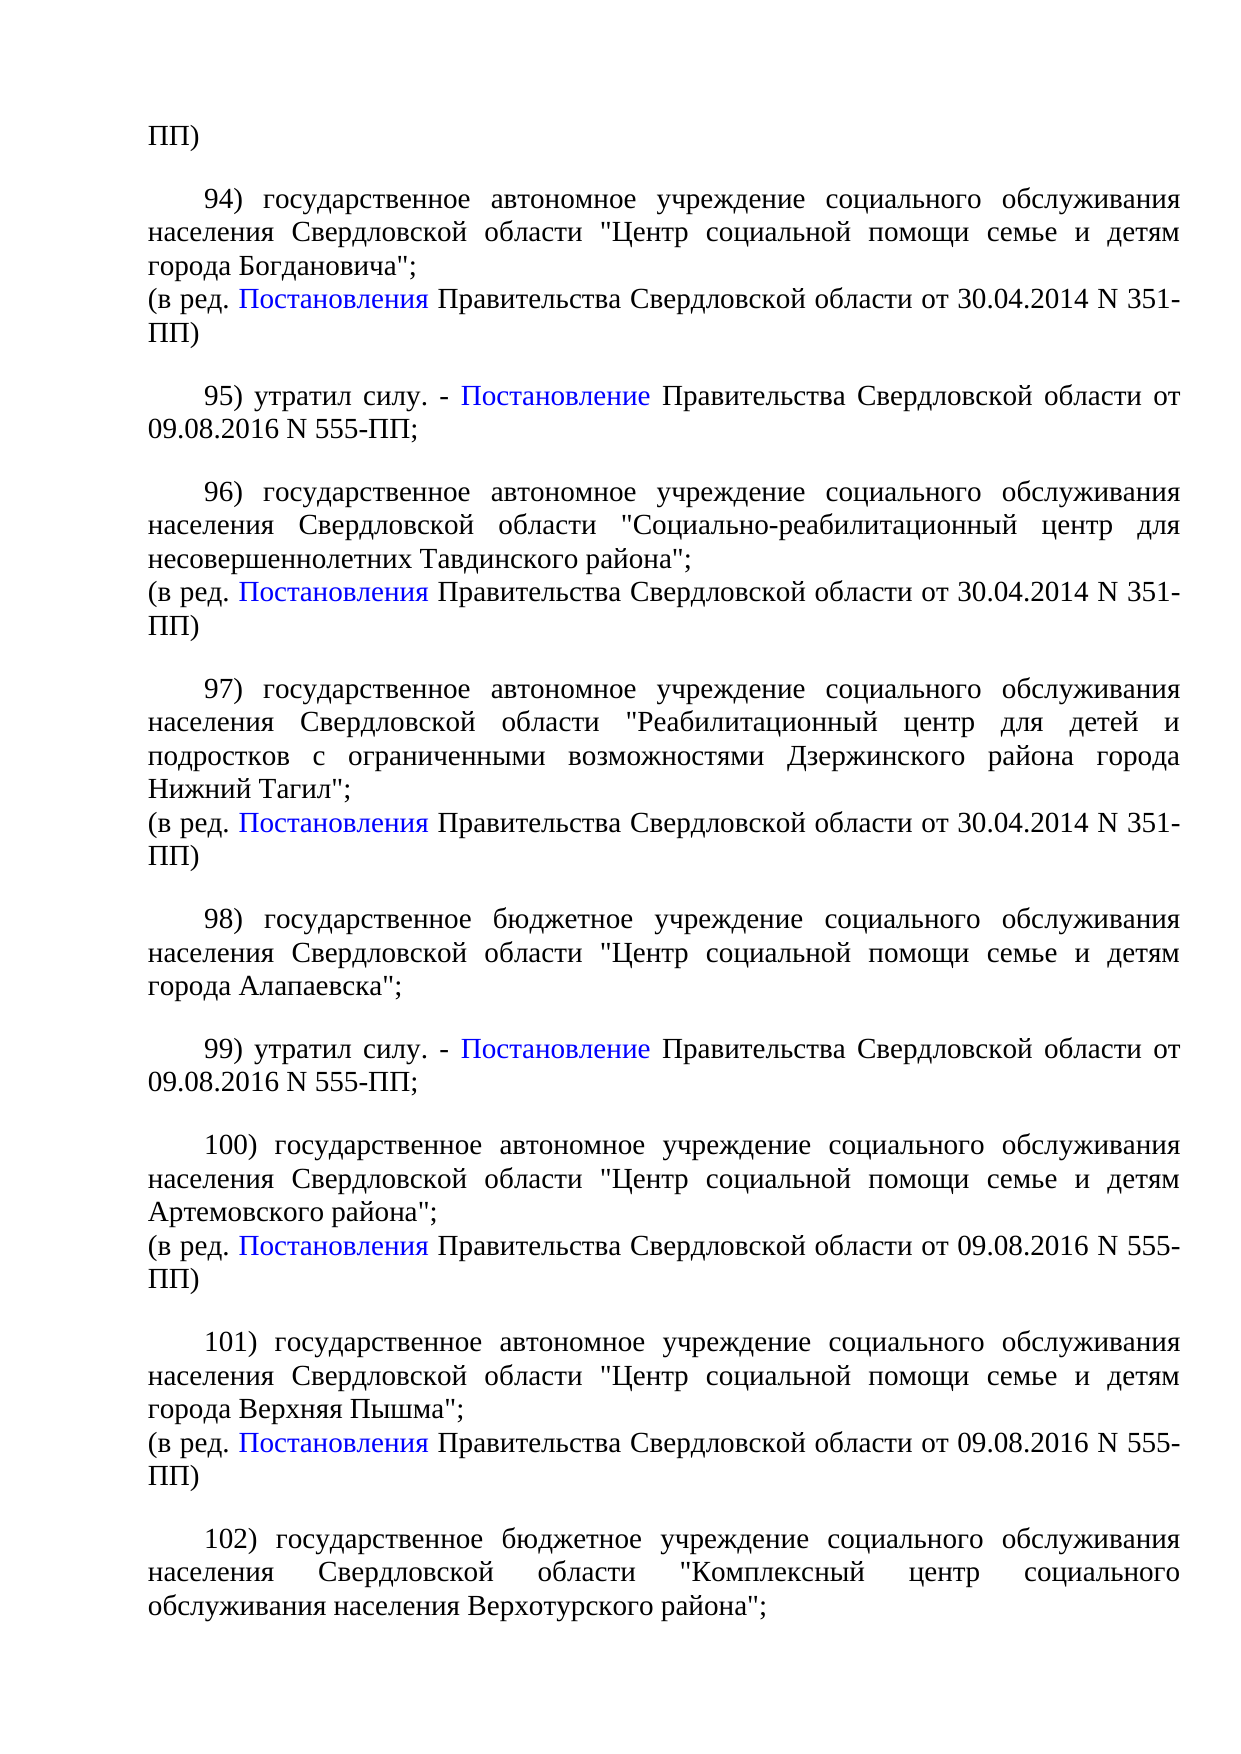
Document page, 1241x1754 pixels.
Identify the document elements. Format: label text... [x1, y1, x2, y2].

text 102) государственное бюджетное учреждение социального обслуживания населения Свердловской области "Комплексный центр социального обслуживания населения Верхотурского района"; [148, 1521, 1181, 1622]
text (в ред. Постановления Правительства Свердловской области от 09.08.2016 N 555-ПП) [148, 1228, 1181, 1295]
text 99) утратил силу. - Постановление Правительства Свердловской области от 09.08.2016 N 555-ПП; [148, 1031, 1181, 1098]
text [148, 118, 1181, 152]
text 101) государственное автономное учреждение социального обслуживания населения Свердловской области "Центр социальной помощи семье и детям города Верхняя Пышма"; [148, 1324, 1181, 1425]
text 96) государственное автономное учреждение социального обслуживания населения Свердловской области "Социально-реабилитационный центр для несовершеннолетних Тавдинского района"; [148, 474, 1181, 574]
text 100) государственное автономное учреждение социального обслуживания населения Свердловской области "Центр социальной помощи семье и детям Артемовского района"; [148, 1127, 1181, 1228]
text (в ред. Постановления Правительства Свердловской области от 30.04.2014 N 351-ПП) [148, 574, 1181, 642]
text 97) государственное автономное учреждение социального обслуживания населения Свердловской области "Реабилитационный центр для детей и подростков с ограниченными возможностями Дзержинского района города Нижний Тагил"; [148, 671, 1181, 805]
text 95) утратил силу. - Постановление Правительства Свердловской области от 09.08.2016 N 555-ПП; [148, 378, 1181, 445]
text 94) государственное автономное учреждение социального обслуживания населения Свердловской области "Центр социальной помощи семье и детям города Богдановича"; [148, 181, 1181, 281]
text (в ред. Постановления Правительства Свердловской области от 30.04.2014 N 351-ПП) [148, 281, 1181, 348]
text (в ред. Постановления Правительства Свердловской области от 09.08.2016 N 555-ПП) [148, 1425, 1181, 1492]
text (в ред. Постановления Правительства Свердловской области от 30.04.2014 N 351-ПП) [148, 805, 1181, 872]
text 98) государственное бюджетное учреждение социального обслуживания населения Свердловской области "Центр социальной помощи семье и детям города Алапаевска"; [148, 901, 1181, 1002]
